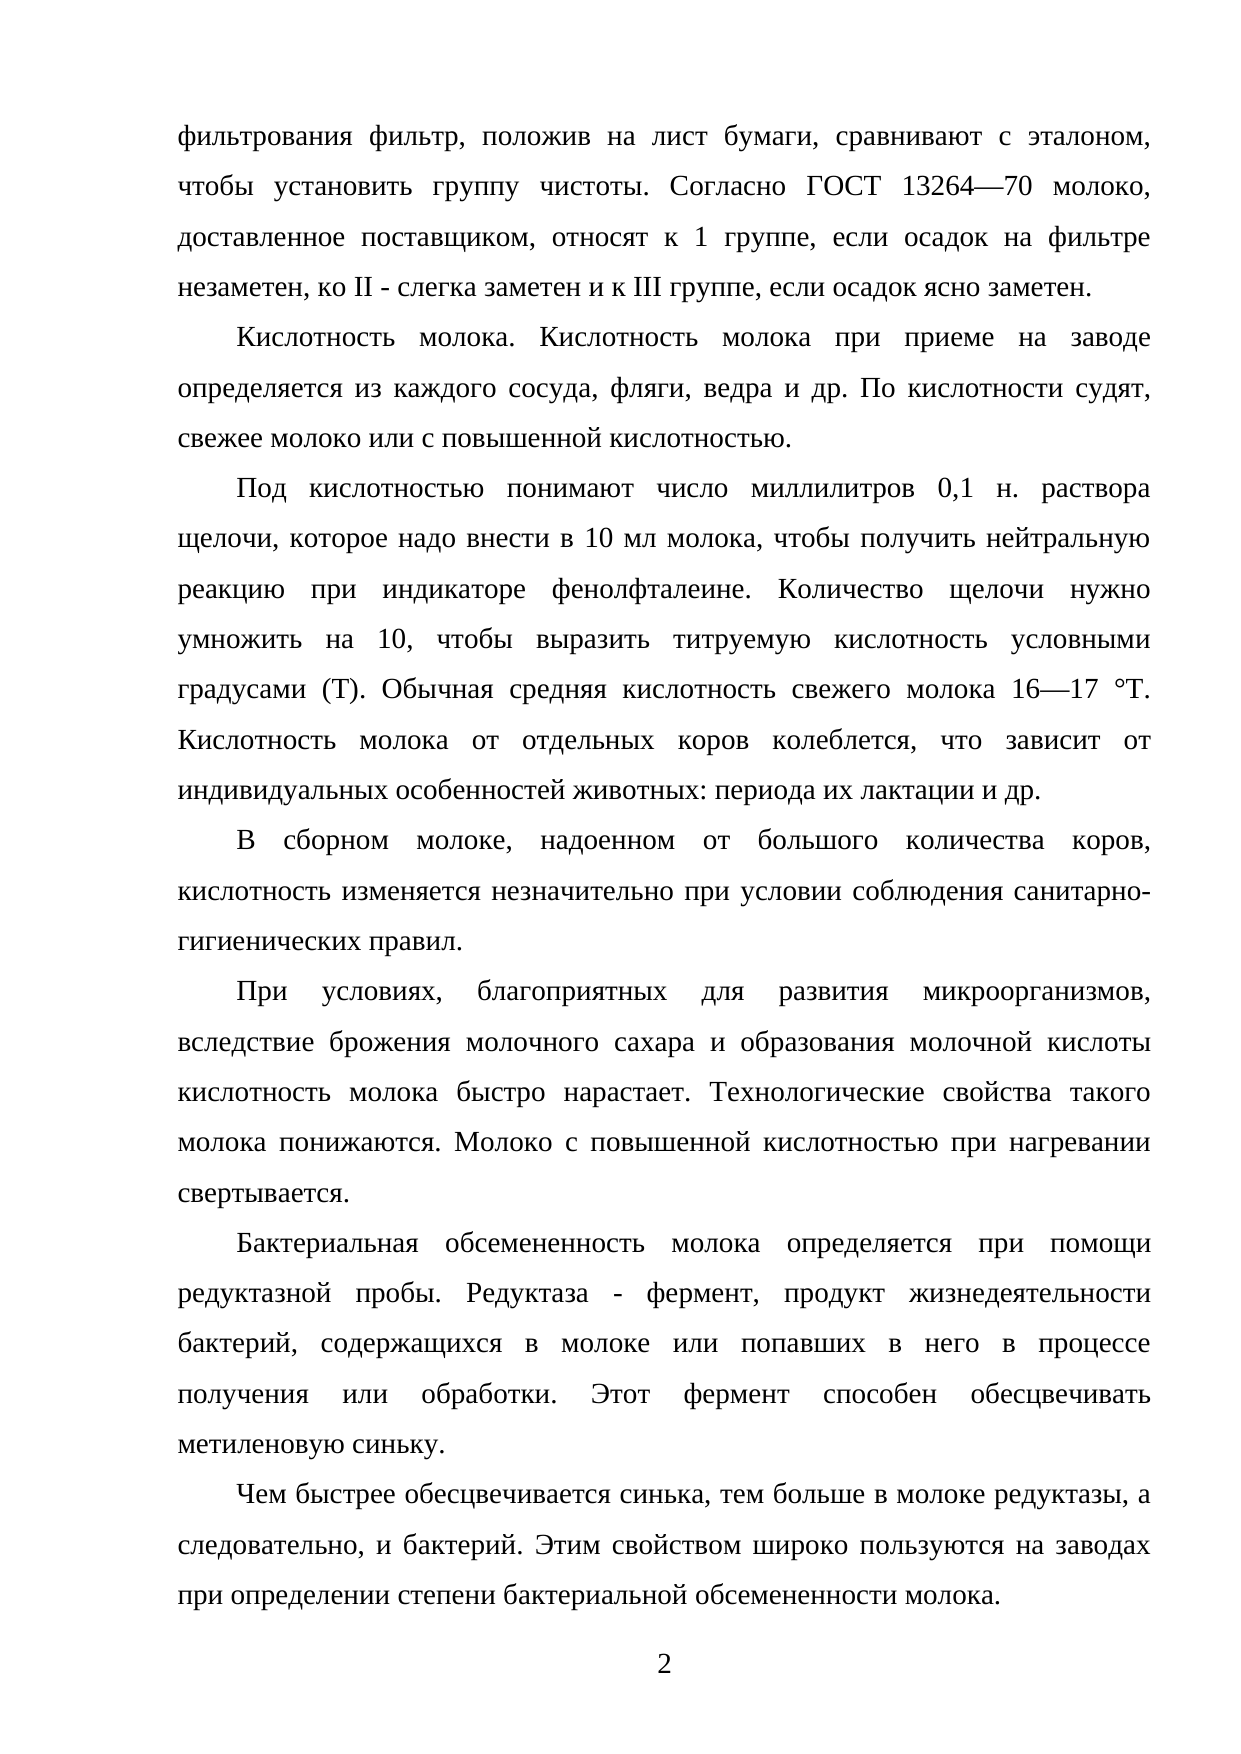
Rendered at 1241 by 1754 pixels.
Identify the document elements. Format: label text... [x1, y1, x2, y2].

text Чем быстрее обесцвечивается синька, тем больше в молоке редуктазы, а следовательно, и бактерий. Этим свойством широко пользуются на заводах при определении степени бактериальной обсемененности молока. [177, 1477, 1152, 1611]
text Бактериальная обсемененность молока определяется при помощи редуктазной пробы. Редуктаза - фермент, продукт жизнедеятельности бактерий, содержащихся в молоке или попавших в него в процессе получения или обработки. Этот фермент способен обесцвечивать метиленовую синьку. [177, 1225, 1152, 1460]
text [177, 118, 1152, 303]
text Кислотность молока. Кислотность молока при приеме на заводе определяется из каждого сосуда, фляги, ведра и др. По кислотности судят, свежее молоко или с повышенной кислотностью. [177, 319, 1152, 453]
text Под кислотностью понимают число миллилитров 0,1 н. раствора щелочи, которое надо внести в 10 мл молока, чтобы получить нейтральную реакцию при индикаторе фенолфталеине. Количество щелочи нужно умножить на 10, чтобы выразить титруемую кислотность условными градусами (Т). Обычная средняя кислотность свежего молока 16—17 °Т. Кислотность молока от отдельных коров колеблется, что зависит от индивидуальных особенностей животных: периода их лактации и др. [177, 470, 1152, 806]
text В сборном молоке, надоенном от большого количества коров, кислотность изменяется незначительно при условии соблюдения санитарно-гигиенических правил. [177, 822, 1152, 957]
text При условиях, благоприятных для развития микроорганизмов, вследствие брожения молочного сахара и образования молочной кислоты кислотность молока быстро нарастает. Технологические свойства такого молока понижаются. Молоко с повышенной кислотностью при нагревании свертывается. [177, 973, 1152, 1208]
